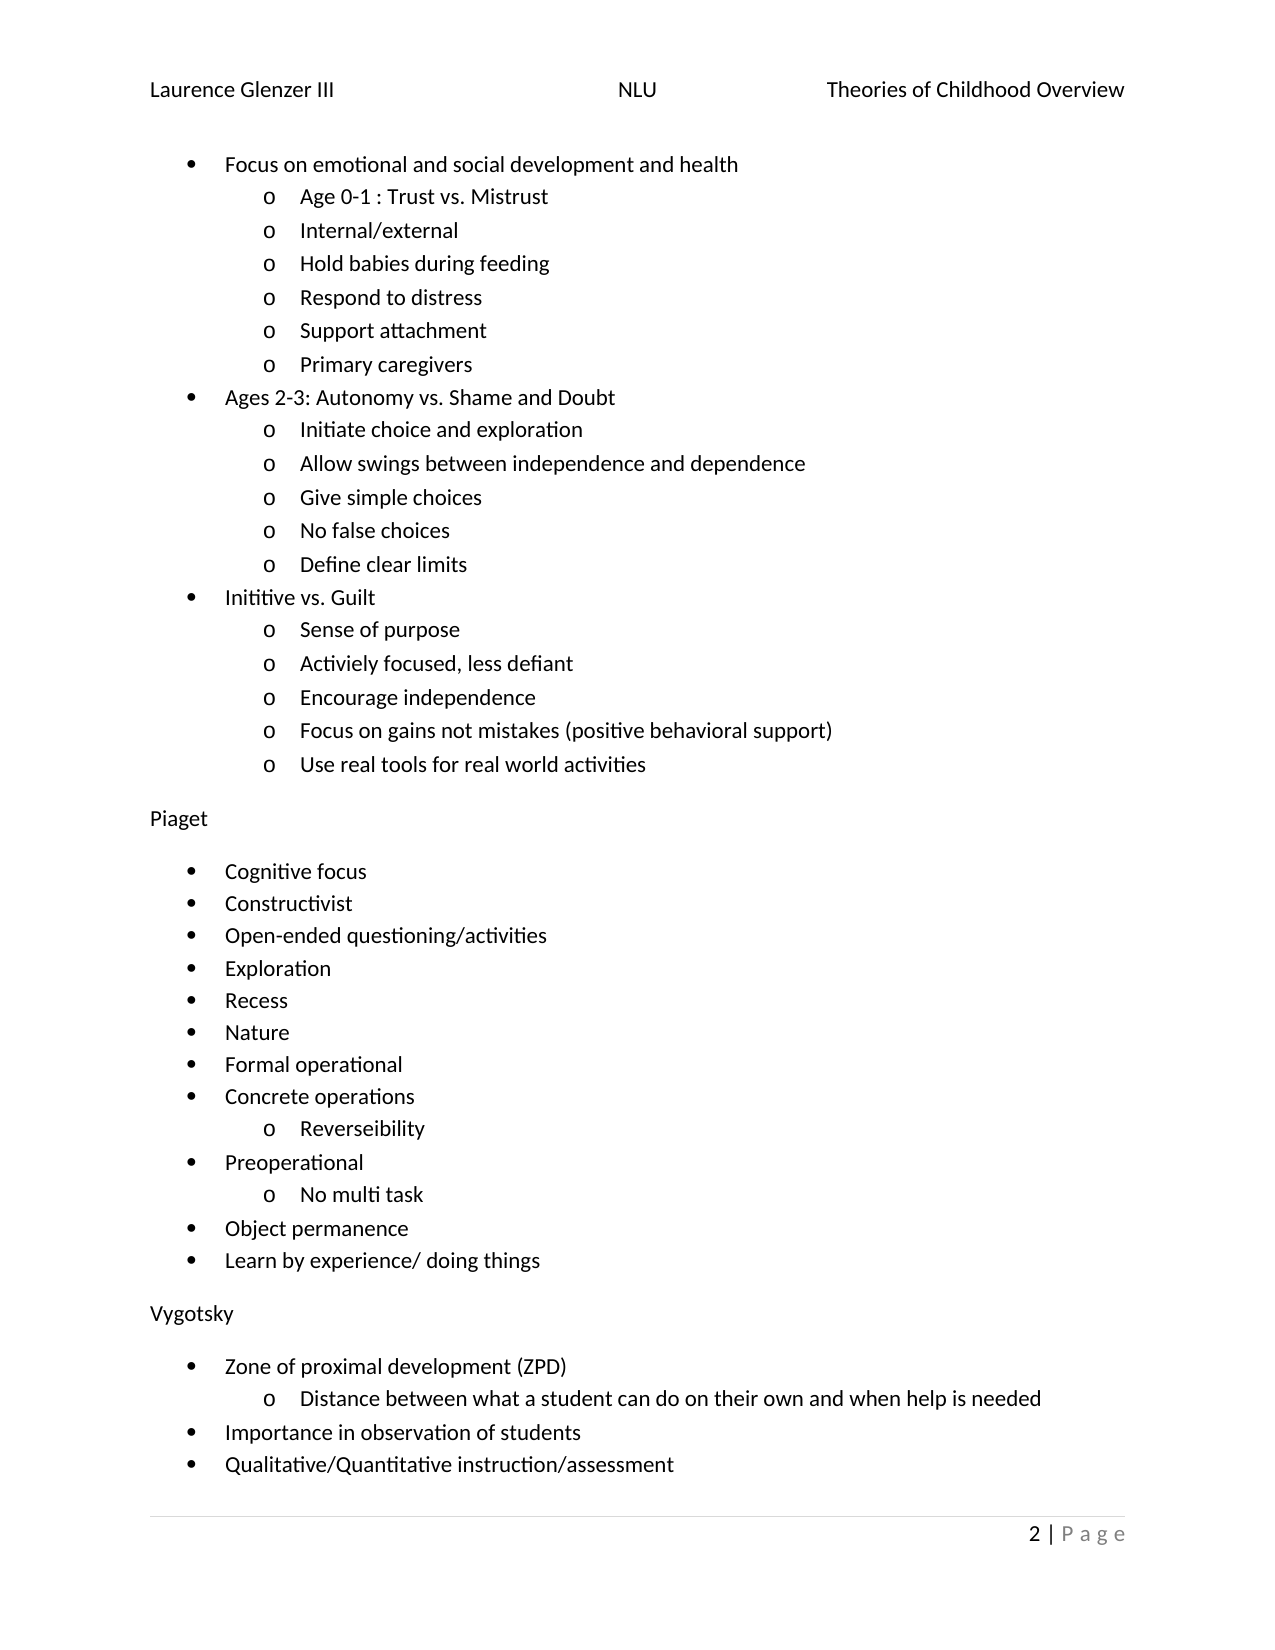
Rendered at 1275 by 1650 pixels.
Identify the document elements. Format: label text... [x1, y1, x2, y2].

list Recess [187, 986, 1125, 1014]
list Hold babies during feeding [262, 249, 1125, 278]
text Vygotsky [150, 1299, 1125, 1327]
list Formal operational [187, 1050, 1125, 1078]
list Distance between what a student can do on their own and when help is needed [262, 1384, 1125, 1413]
list No false choices [262, 516, 1125, 545]
list Sense of purpose [262, 616, 1125, 645]
list Use real tools for real world activities [262, 750, 1125, 779]
list Allow swings between independence and dependence [262, 449, 1125, 478]
list No multi task [262, 1180, 1125, 1209]
list Initiate choice and exploration [262, 416, 1125, 445]
list Support attachment [262, 316, 1125, 346]
list Give simple choices [262, 483, 1125, 512]
list Preoperational [187, 1148, 1125, 1176]
list Reverseibility [262, 1114, 1125, 1144]
list Open-ended questioning/activities [187, 921, 1125, 949]
list Object permanence [187, 1214, 1125, 1242]
list Inititive vs. Guilt [187, 583, 1125, 611]
list Encourage independence [262, 683, 1125, 712]
list Focus on emotional and social development and health [187, 150, 1125, 178]
list Qualitative/Quantitative instruction/assessment [187, 1450, 1125, 1478]
list Nature [187, 1018, 1125, 1046]
list Define clear limits [262, 550, 1125, 579]
list Respond to distress [262, 283, 1125, 312]
list Primary caregivers [262, 350, 1125, 379]
list Age 0-1 : Trust vs. Mistrust [262, 182, 1125, 211]
list Internal/external [262, 216, 1125, 245]
list Exploration [187, 954, 1125, 982]
list Activiely focused, less defiant [262, 649, 1125, 678]
list Importance in observation of students [187, 1418, 1125, 1446]
list Focus on gains not mistakes (positive behavioral support) [262, 716, 1125, 745]
list Concrete operations [187, 1082, 1125, 1110]
list Learn by experience/ doing things [187, 1246, 1125, 1274]
list Zone of proximal development (ZPD) [187, 1352, 1125, 1380]
list Ages 2-3: Autonomy vs. Shame and Doubt [187, 383, 1125, 411]
list Cognitive focus [187, 857, 1125, 885]
list Constructivist [187, 889, 1125, 917]
text Piaget [150, 804, 1125, 832]
